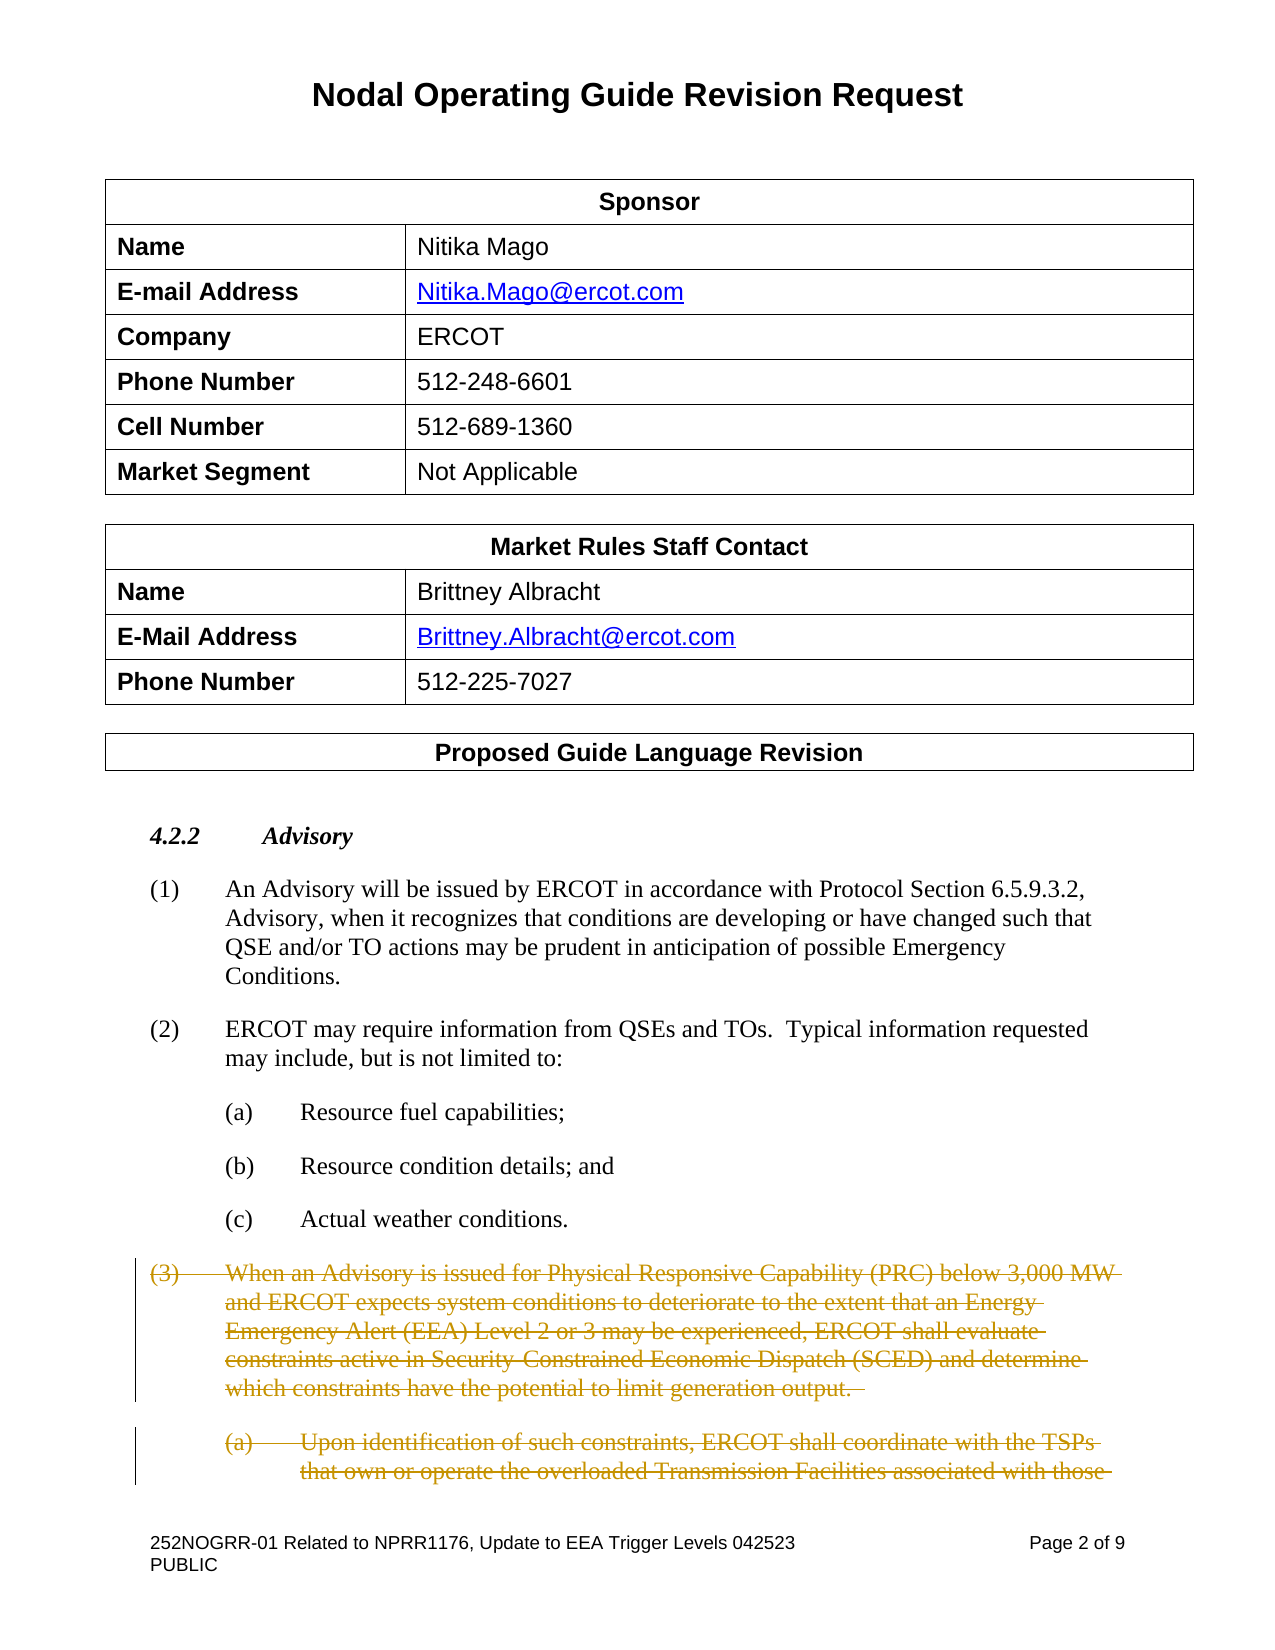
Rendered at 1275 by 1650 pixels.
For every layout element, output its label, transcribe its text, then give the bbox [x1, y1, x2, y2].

table_cell 512-248-6601 [406, 360, 1193, 404]
table_cell 512-225-7027 [406, 660, 1193, 703]
table_header Proposed Guide Language Revision [106, 734, 1193, 770]
list (b) Resource condition details; and [225, 1151, 1125, 1179]
table_cell Phone Number [106, 360, 405, 404]
text (1) An Advisory will be issued by ERCOT in accordance with Protocol Section 6.5.9.3.2, Advisory, when it recognizes that conditions are developing or have changed such that QSE and/or TO actions may be prudent in anticipation of possible Emergency Conditions. [150, 874, 1125, 989]
list (a) Resource fuel capabilities; [225, 1097, 1125, 1126]
table_cell Nitika Mago [406, 225, 1193, 269]
table_cell Name [106, 225, 405, 269]
table_cell E-mail Address [106, 270, 405, 314]
table_cell Market Segment [106, 450, 405, 494]
table_cell Name [106, 570, 405, 613]
table_cell Phone Number [106, 660, 405, 703]
table_cell Not Applicable [406, 450, 1193, 494]
table_cell Brittney Albracht [406, 570, 1193, 613]
table_cell Cell Number [106, 405, 405, 449]
table_cell Company [106, 315, 405, 359]
table_cell Brittney.Albracht@ercot.com [406, 615, 1193, 658]
table_cell E-Mail Address [106, 615, 405, 658]
list (c) Actual weather conditions. [225, 1204, 1125, 1233]
table_header Sponsor [106, 180, 1193, 224]
table_cell Nitika.Mago@ercot.com [406, 270, 1193, 314]
text 4.2.2 Advisory [150, 821, 1125, 849]
table_cell 512-689-1360 [406, 405, 1193, 449]
table_cell ERCOT [406, 315, 1193, 359]
table_header Market Rules Staff Contact [106, 525, 1193, 568]
text (2) ERCOT may require information from QSEs and TOs. Typical information requested may include, but is not limited to: [150, 1014, 1125, 1072]
